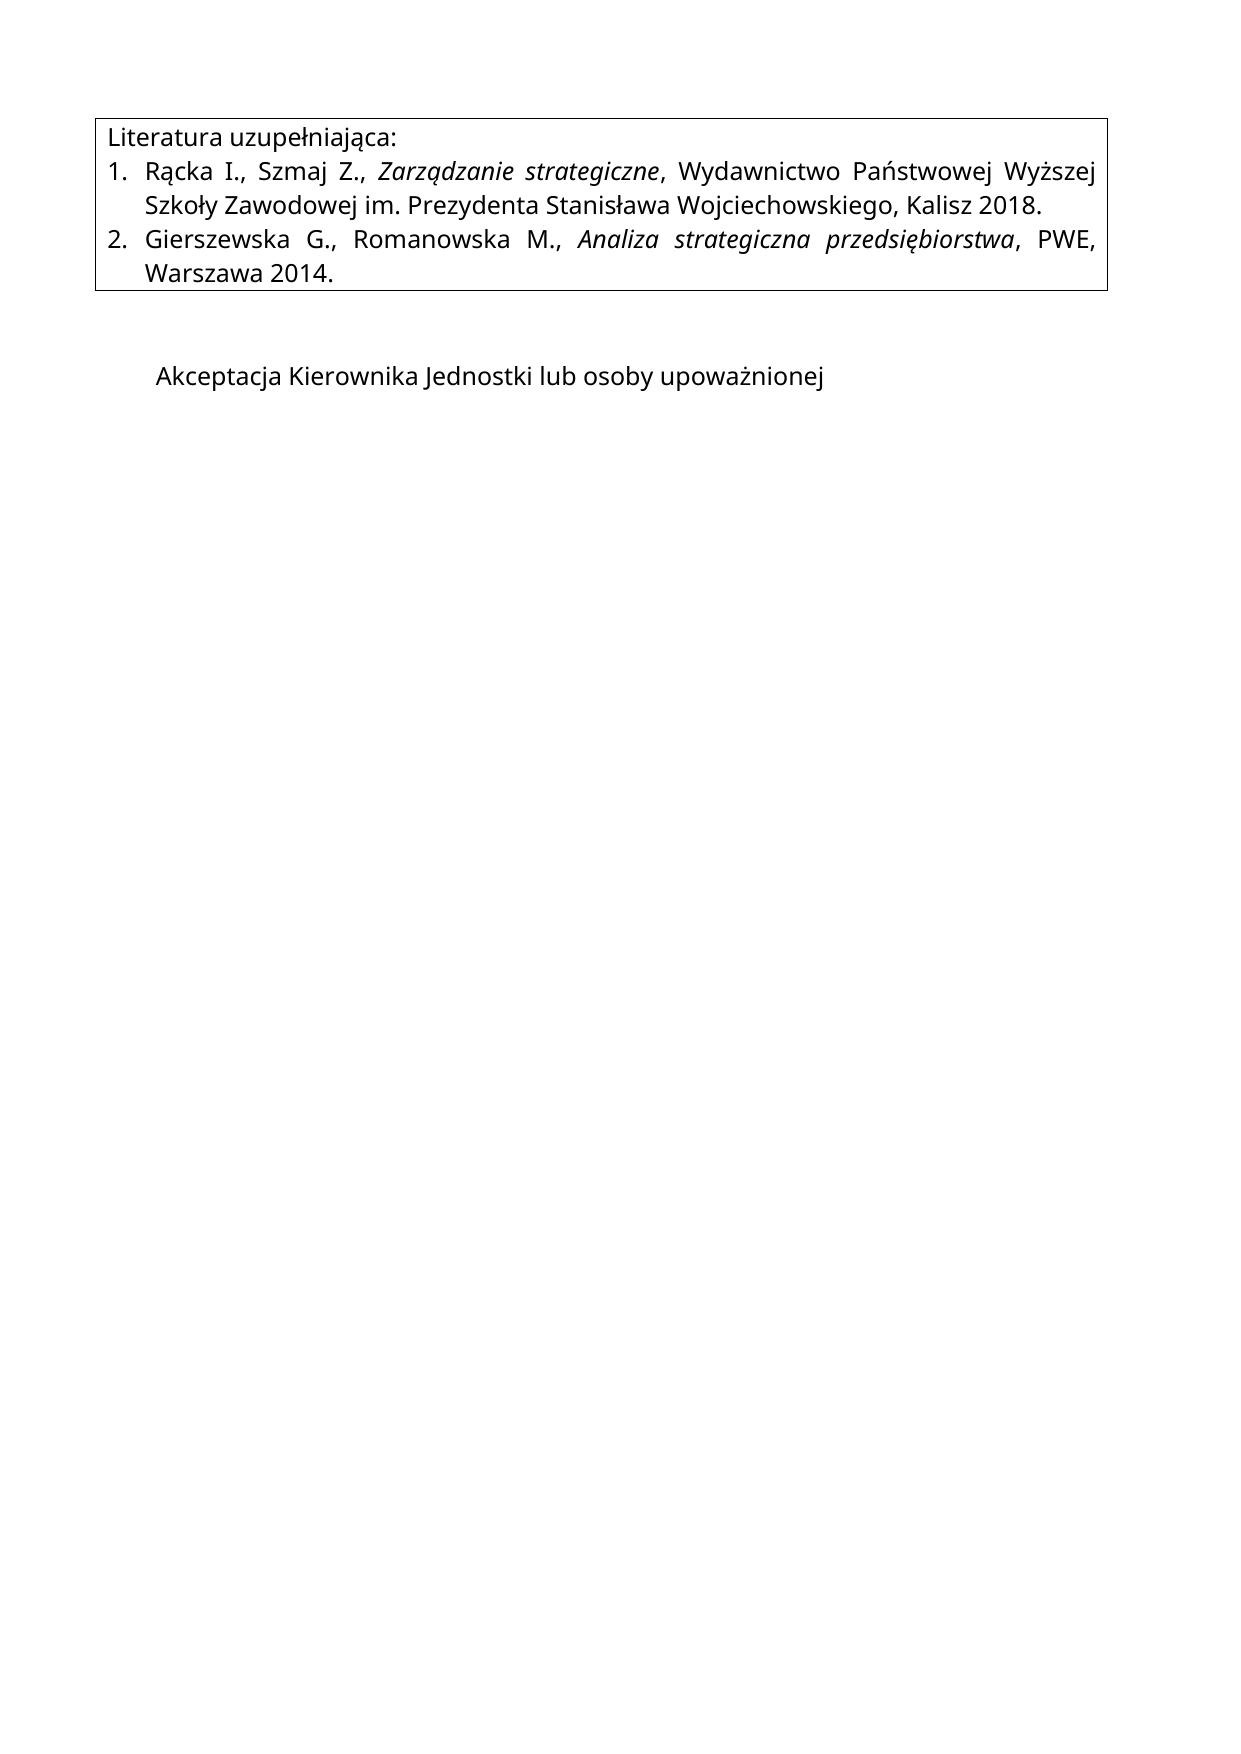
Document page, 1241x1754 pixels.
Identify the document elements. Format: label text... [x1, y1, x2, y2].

table_cell Literatura uzupełniająca: Rącka I., Szmaj Z., Zarządzanie strategiczne, Wydawnictwo Państwowej Wyższej Szkoły Zawodowej im. Prezydenta Stanisława Wojciechowskiego, Kalisz 2018. Gierszewska G., Romanowska M., Analiza strategiczna przedsiębiorstwa, PWE, Warszawa 2014. [96, 119, 1107, 289]
text Akceptacja Kierownika Jednostki lub osoby upoważnionej [156, 359, 1122, 393]
